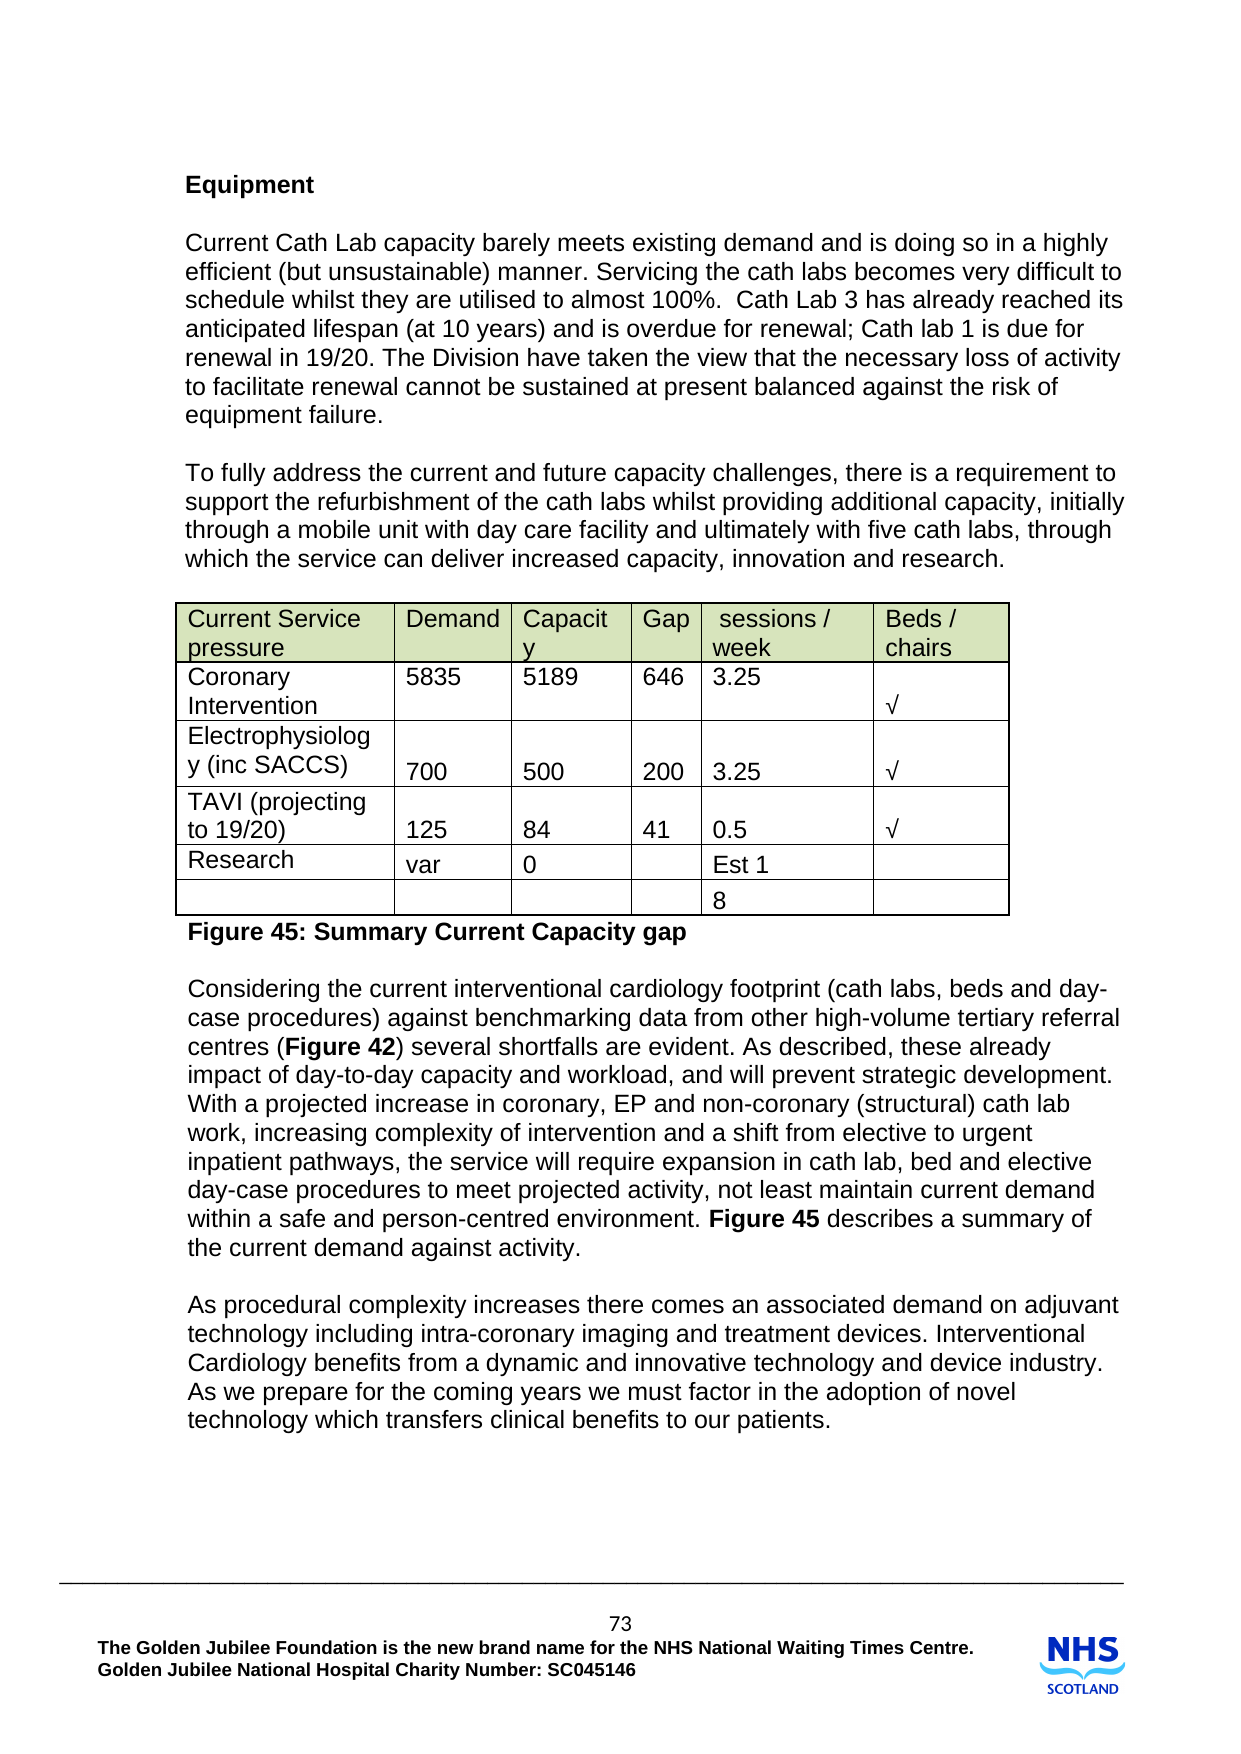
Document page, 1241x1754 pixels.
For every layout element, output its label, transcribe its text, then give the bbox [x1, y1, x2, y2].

table_header Beds / chairs [874, 604, 1008, 661]
table_cell 646 [632, 663, 701, 720]
table_cell Electrophysiology (inc SACCS) [177, 721, 394, 786]
table_cell √ [874, 787, 1008, 844]
table_cell 0.5 [702, 787, 873, 844]
table_cell 5835 [395, 663, 511, 720]
text Figure 45: Summary Current Capacity gap [187, 916, 1128, 945]
text To fully address the current and future capacity challenges, there is a requirement to support the refurbishment of the cath labs whilst providing additional capacity, initially through a mobile unit with day care facility and ultimately with five cath labs, through which the service can deliver increased capacity, innovation and research. [185, 458, 1128, 573]
table_cell [632, 845, 701, 878]
table_cell var [395, 845, 511, 878]
table_cell 125 [395, 787, 511, 844]
text Considering the current interventional cardiology footprint (cath labs, beds and day-case procedures) against benchmarking data from other high-volume tertiary referral centres (Figure 42) several shortfalls are evident. As described, these already impact of day-to-day capacity and workload, and will prevent strategic development. With a projected increase in coronary, EP and non-coronary (structural) cath lab work, increasing complexity of intervention and a shift from elective to urgent inpatient pathways, the service will require expansion in cath lab, bed and elective day-case procedures to meet projected activity, not least maintain current demand within a safe and person-centred environment. Figure 45 describes a summary of the current demand against activity. [187, 974, 1128, 1261]
table_header Current Service pressure [177, 604, 394, 661]
table_cell 500 [512, 721, 631, 786]
table_cell [632, 880, 701, 914]
table_cell 84 [512, 787, 631, 844]
table_header Gap [632, 604, 701, 661]
table_cell Est 1 [702, 845, 873, 878]
table_cell 5189 [512, 663, 631, 720]
table_cell √ [874, 663, 1008, 720]
table_header sessions / week [702, 604, 873, 661]
table_cell 700 [395, 721, 511, 786]
table_cell [512, 880, 631, 914]
table_cell [177, 880, 394, 914]
table_header Demand [395, 604, 511, 661]
table_cell 8 [702, 880, 873, 914]
table_cell [874, 845, 1008, 878]
table_cell 3.25 [702, 721, 873, 786]
table_cell TAVI (projecting to 19/20) [177, 787, 394, 844]
table_cell Research [177, 845, 394, 878]
table_header Capacity [512, 604, 631, 661]
table_cell Coronary Intervention [177, 663, 394, 720]
text Equipment [185, 171, 1128, 199]
table_cell 41 [632, 787, 701, 844]
text Current Cath Lab capacity barely meets existing demand and is doing so in a highly efficient (but unsustainable) manner. Servicing the cath labs becomes very difficult to schedule whilst they are utilised to almost 100%. Cath Lab 3 has already reached its anticipated lifespan (at 10 years) and is overdue for renewal; Cath lab 1 is due for renewal in 19/20. The Division have taken the view that the necessary loss of activity to facilitate renewal cannot be sustained at present balanced against the risk of equipment failure. [185, 228, 1128, 429]
table_cell 200 [632, 721, 701, 786]
table_cell √ [874, 721, 1008, 786]
table_cell 3.25 [702, 663, 873, 720]
table_cell [874, 880, 1008, 914]
table_cell 0 [512, 845, 631, 878]
table_cell [395, 880, 511, 914]
picture [1039, 1637, 1125, 1694]
text As procedural complexity increases there comes an associated demand on adjuvant technology including intra-coronary imaging and treatment devices. Interventional Cardiology benefits from a dynamic and innovative technology and device industry. As we prepare for the coming years we must factor in the adoption of novel technology which transfers clinical benefits to our patients. [187, 1290, 1128, 1434]
